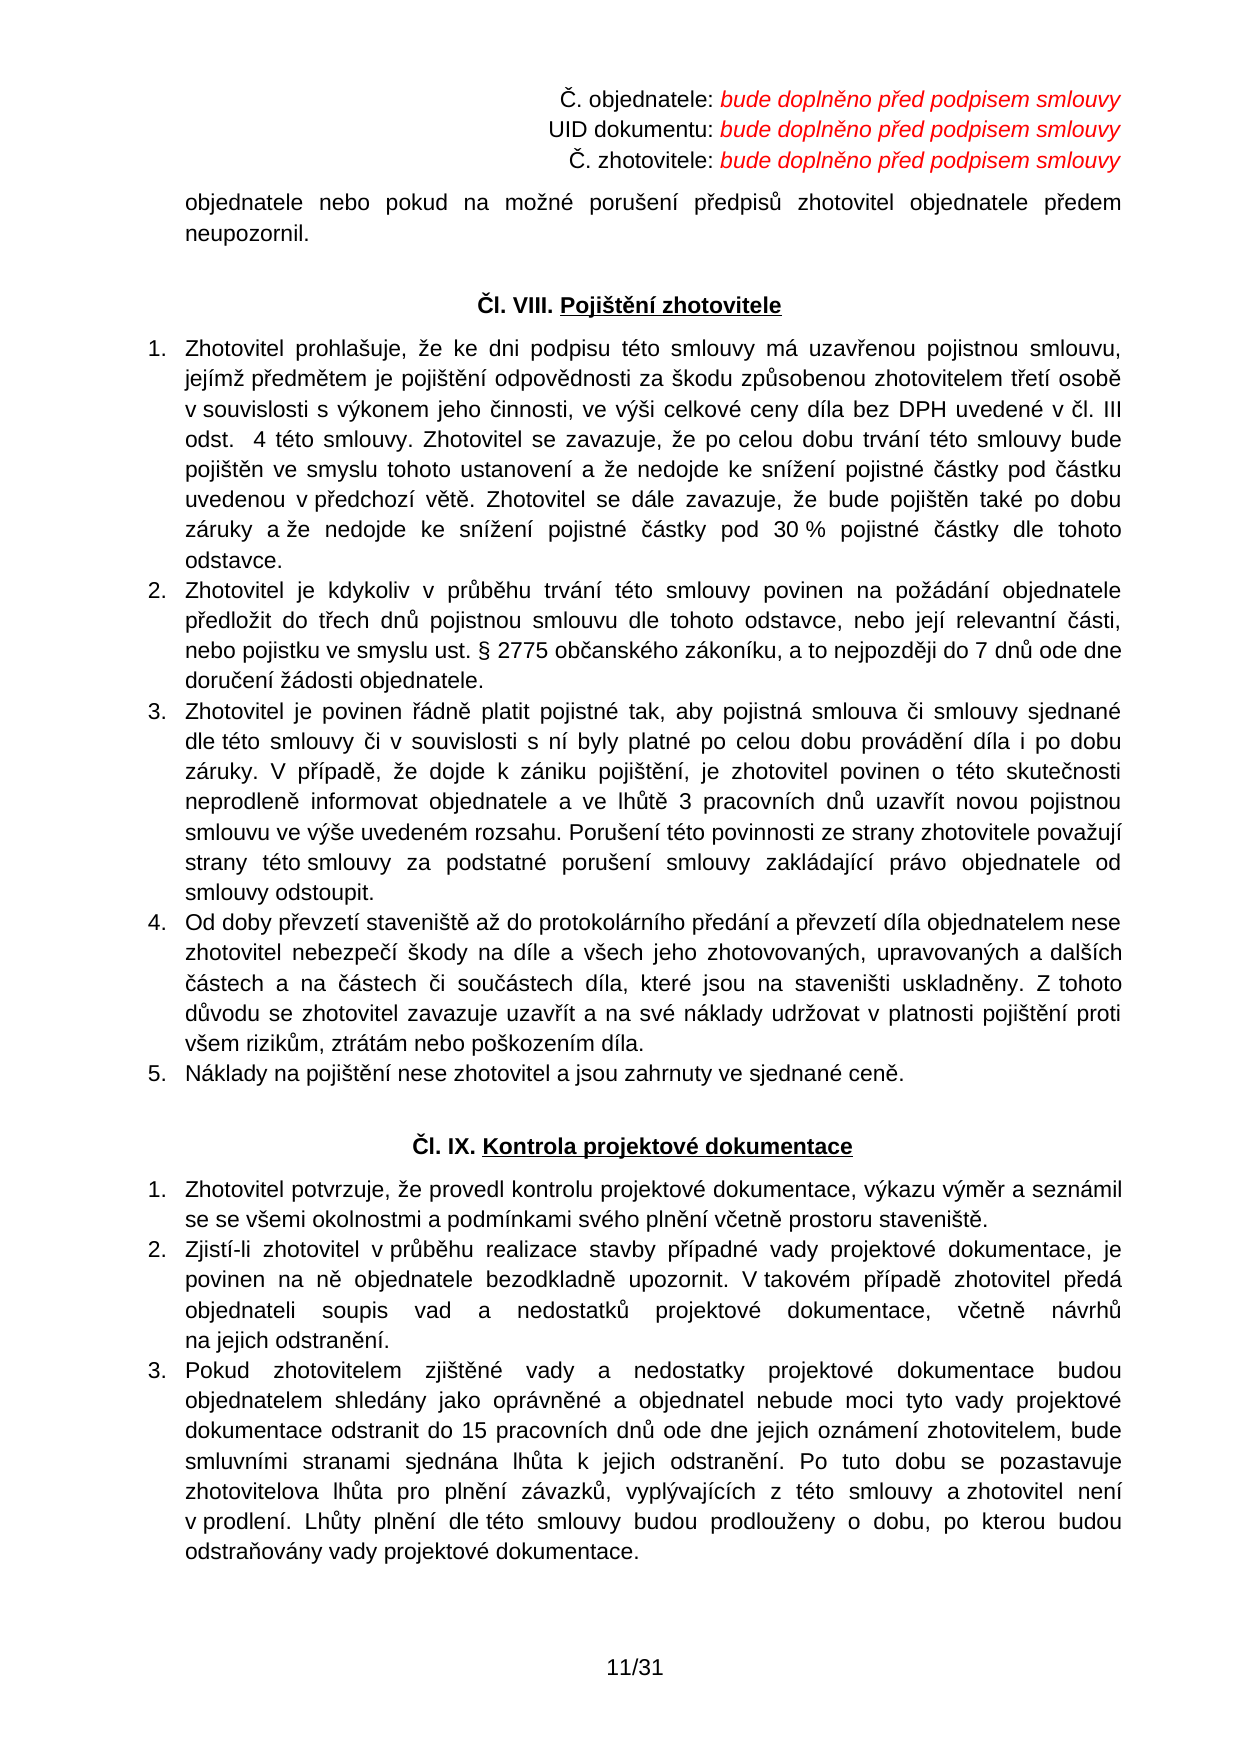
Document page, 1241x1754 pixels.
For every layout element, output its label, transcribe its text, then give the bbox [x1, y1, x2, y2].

text Pojištění zhotovitele [148, 292, 1122, 319]
list Zhotovitel je povinen řádně platit pojistné tak, aby pojistná smlouva či smlouvy sjednané dle této smlouvy či v souvislosti s ní byly platné po celou dobu provádění díla i po dobu záruky. V případě, že dojde k zániku pojištění, je zhotovitel povinen o této skutečnosti neprodleně informovat objednatele a ve lhůtě 3 pracovních dnů uzavřít novou pojistnou smlouvu ve výše uvedeném rozsahu. Porušení této povinnosti ze strany zhotovitele považují strany této smlouvy za podstatné porušení smlouvy zakládající právo objednatele od smlouvy odstoupit. [148, 698, 1122, 905]
list Od doby převzetí staveniště až do protokolárního předání a převzetí díla objednatelem nese zhotovitel nebezpečí škody na díle a všech jeho zhotovovaných, upravovaných a dalších částech a na částech či součástech díla, které jsou na staveništi uskladněny. Z tohoto důvodu se zhotovitel zavazuje uzavřít a na své náklady udržovat v platnosti pojištění proti všem rizikům, ztrátám nebo poškozením díla. [148, 909, 1122, 1056]
list Pokud zhotovitelem zjištěné vady a nedostatky projektové dokumentace budou objednatelem shledány jako oprávněné a objednatel nebude moci tyto vady projektové dokumentace odstranit do 15 pracovních dnů ode dne jejich oznámení zhotovitelem, bude smluvními stranami sjednána lhůta k jejich odstranění. Po tuto dobu se pozastavuje zhotovitelova lhůta pro plnění závazků, vyplývajících z této smlouvy a zhotovitel není v prodlení. Lhůty plnění dle této smlouvy budou prodlouženy o dobu, po kterou budou odstraňovány vady projektové dokumentace. [148, 1357, 1122, 1565]
list Zhotovitel potvrzuje, že provedl kontrolu projektové dokumentace, výkazu výměr a seznámil se se všemi okolnostmi a podmínkami svého plnění včetně prostoru staveniště. [148, 1176, 1122, 1232]
list Náklady na pojištění nese zhotovitel a jsou zahrnuty ve sjednané ceně. [148, 1060, 1122, 1087]
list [148, 189, 1122, 246]
list Zjistí-li zhotovitel v průběhu realizace stavby případné vady projektové dokumentace, je povinen na ně objednatele bezodkladně upozornit. V takovém případě zhotovitel předá objednateli soupis vad a nedostatků projektové dokumentace, včetně návrhů na jejich odstranění. [148, 1236, 1122, 1353]
list Zhotovitel prohlašuje, že ke dni podpisu této smlouvy má uzavřenou pojistnou smlouvu, jejímž předmětem je pojištění odpovědnosti za škodu způsobenou zhotovitelem třetí osobě v souvislosti s výkonem jeho činnosti, ve výši celkové ceny díla bez DPH uvedené v čl. III odst. 4 této smlouvy. Zhotovitel se zavazuje, že po celou dobu trvání této smlouvy bude pojištěn ve smyslu tohoto ustanovení a že nedojde ke snížení pojistné částky pod částku uvedenou v předchozí větě. Zhotovitel se dále zavazuje, že bude pojištěn také po dobu záruky a že nedojde ke snížení pojistné částky pod 30 % pojistné částky dle tohoto odstavce. [148, 335, 1122, 573]
list Zhotovitel je kdykoliv v průběhu trvání této smlouvy povinen na požádání objednatele předložit do třech dnů pojistnou smlouvu dle tohoto odstavce, nebo její relevantní části, nebo pojistku ve smyslu ust. § 2775 občanského zákoníku, a to nejpozději do 7 dnů ode dne doručení žádosti objednatele. [148, 577, 1122, 694]
text Kontrola projektové dokumentace [148, 1133, 1122, 1159]
